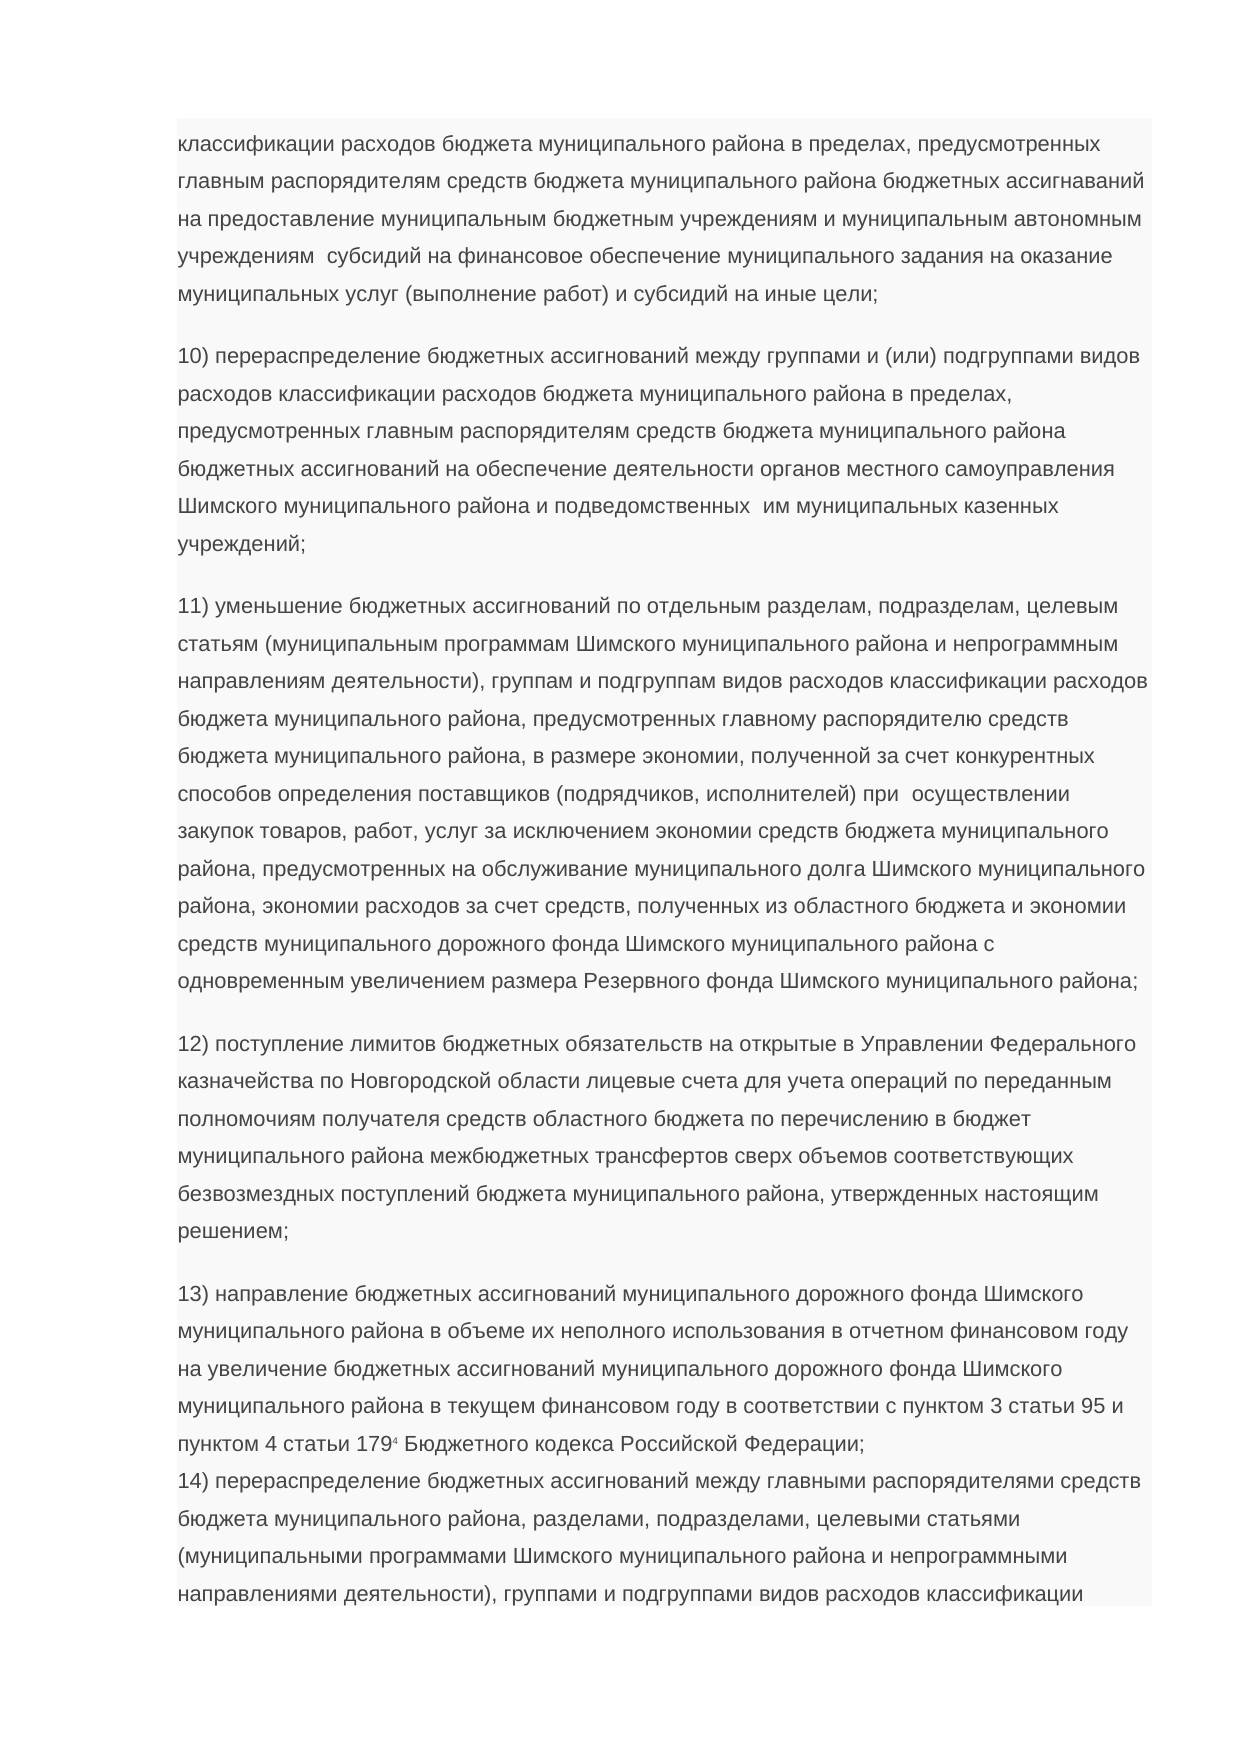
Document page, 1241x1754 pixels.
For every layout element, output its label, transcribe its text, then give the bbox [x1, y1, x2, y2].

text 13) направление бюджетных ассигнований муниципального дорожного фонда Шимского муниципального района в объеме их неполного использования в отчетном финансовом году на увеличение бюджетных ассигнований муниципального дорожного фонда Шимского муниципального района в текущем финансовом году в соответствии с пунктом 3 статьи 95 и пунктом 4 статьи 1794 Бюджетного кодекса Российской Федерации; [177, 1268, 1152, 1456]
text 10) перераспределение бюджетных ассигнований между группами и (или) подгруппами видов расходов классификации расходов бюджета муниципального района в пределах, предусмотренных главным распорядителям средств бюджета муниципального района бюджетных ассигнований на обеспечение деятельности органов местного самоуправления Шимского муниципального района и подведомственных им муниципальных казенных учреждений; [177, 331, 1152, 556]
text 11) уменьшение бюджетных ассигнований по отдельным разделам, подразделам, целевым статьям (муниципальным программам Шимского муниципального района и непрограммным направлениям деятельности), группам и подгруппам видов расходов классификации расходов бюджета муниципального района, предусмотренных главному распорядителю средств бюджета муниципального района, в размере экономии, полученной за счет конкурентных способов определения поставщиков (подрядчиков, исполнителей) при осуществлении закупок товаров, работ, услуг за исключением экономии средств бюджета муниципального района, предусмотренных на обслуживание муниципального долга Шимского муниципального района, экономии расходов за счет средств, полученных из областного бюджета и экономии средств муниципального дорожного фонда Шимского муниципального района с одновременным увеличением размера Резервного фонда Шимского муниципального района; [177, 581, 1152, 993]
text 12) поступление лимитов бюджетных обязательств на открытые в Управлении Федерального казначейства по Новгородской области лицевые счета для учета операций по переданным полномочиям получателя средств областного бюджета по перечислению в бюджет муниципального района межбюджетных трансфертов сверх объемов соответствующих безвозмездных поступлений бюджета муниципального района, утвержденных настоящим решением; [177, 1018, 1152, 1243]
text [177, 1456, 1152, 1606]
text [177, 118, 1152, 306]
